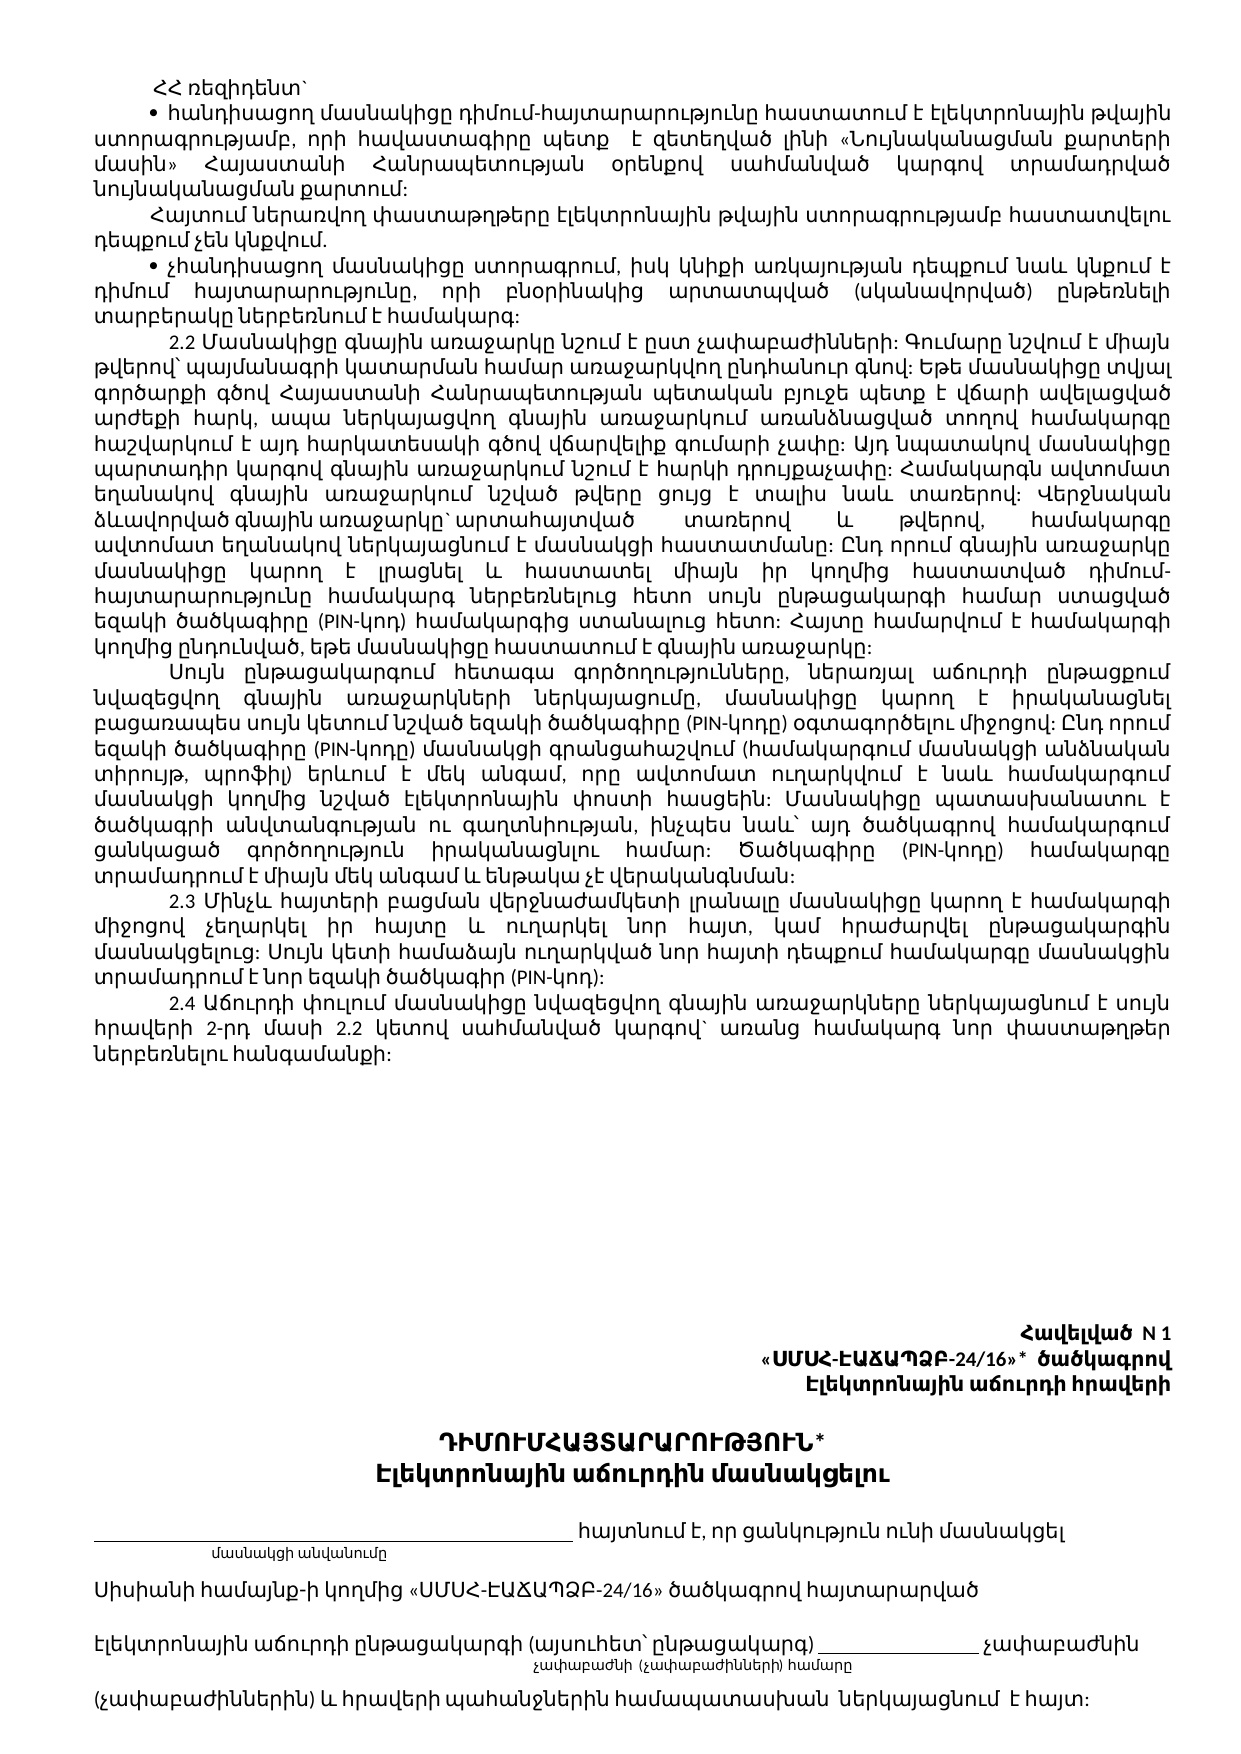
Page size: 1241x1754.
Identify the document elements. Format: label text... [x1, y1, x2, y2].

text (չափաբաժիններին) և հրավերի պահանջներին համապատասխան ներկայացնում է հայտ: [94, 1687, 1171, 1712]
text ԴԻՄՈՒՄՀԱՅՏԱՐԱՐՈՒԹՅՈՒՆ* [94, 1427, 1171, 1458]
subtitle Էլեկտրոնային աճուրդին մասնակցելու [94, 1458, 1171, 1488]
text «ՍՄՍՀ-ԷԱՃԱՊՁԲ-24/16»* ծածկագրով [94, 1346, 1171, 1371]
text էլեկտրոնային աճուրդի ընթացակարգի (այսուհետ՝ ընթացակարգ) չափաբաժնին [94, 1631, 1171, 1656]
list չհանդիսացող մասնակիցը ստորագրում, իսկ կնիքի առկայության դեպքում նաև կնքում է դիմում հայտարարությունը, որի բնօրինակից արտատպված (սկանավորված) ընթեռնելի տարբերակը ներբեռնում է համակարգ: [94, 253, 1171, 329]
text Սույն ընթացակարգում հետագա գործողությունները, ներառյալ աճուրդի ընթացքում նվազեցվող գնային առաջարկների ներկայացումը, մասնակիցը կարող է իրականացնել բացառապես սույն կետում նշված եզակի ծածկագիրը (PIN-կոդը) օգտագործելու միջոցով: Ընդ որում եզակի ծածկագիրը (PIN-կոդը) մասնակցի գրանցահաշվում (համակարգում մասնակցի անձնական տիրույթ, պրոֆիլ) երևում է մեկ անգամ, որը ավտոմատ ուղարկվում է նաև համակարգում մասնակցի կողմից նշված էլեկտրոնային փոստի հասցեին: Մասնակիցը պատասխանատու է ծածկագրի անվտանգության ու գաղտնիության, ինչպես նաև՝ այդ ծածկագրով համակարգում ցանկացած գործողություն իրականացնլու համար: Ծածկագիրը (PIN-կոդը) համակարգը տրամադրում է միայն մեկ անգամ և ենթակա չէ վերականգնման: [94, 659, 1171, 888]
text Սիսիանի համայնք-ի կողմից «ՍՄՍՀ-ԷԱՃԱՊՁԲ-24/16» ծածկագրով հայտարարված [94, 1575, 1171, 1603]
text ՀՀ ռեզիդենտ` [94, 75, 1171, 100]
text 2.3 Մինչև հայտերի բացման վերջնաժամկետի լրանալը մասնակիցը կարող է համակարգի միջոցով չեղարկել իր հայտը և ուղարկել նոր հայտ, կամ հրաժարվել ընթացակարգին մասնակցելուց: Սույն կետի համաձայն ուղարկված նոր հայտի դեպքում համակարգը մասնակցին տրամադրում է նոր եզակի ծածկագիր (PIN-կոդ): [94, 888, 1171, 990]
text Էլեկտրոնային աճուրդի հրավերի [94, 1371, 1171, 1397]
text 2.4 Աճուրդի փուլում մասնակիցը նվազեցվող գնային առաջարկները ներկայացնում է սույն հրավերի 2-րդ մասի 2.2 կետով սահմանված կարգով` առանց համակարգ նոր փաստաթղթեր ներբեռնելու հանգամանքի: [94, 990, 1171, 1066]
text 2.2 Մասնակիցը գնային առաջարկը նշում է ըստ չափաբաժինների: Գումարը նշվում է միայն թվերով՝ պայմանագրի կատարման համար առաջարկվող ընդհանուր գնով: Եթե մասնակիցը տվյալ գործարքի գծով Հայաստանի Հանրապետության պետական բյուջե պետք է վճարի ավելացված արժեքի հարկ, ապա ներկայացվող գնային առաջարկում առանձնացված տողով համակարգը հաշվարկում է այդ հարկատեսակի գծով վճարվելիք գումարի չափը: Այդ նպատակով մասնակիցը պարտադիր կարգով գնային առաջարկում նշում է հարկի դրույքաչափը: Համակարգն ավտոմատ եղանակով գնային առաջարկում նշված թվերը ցույց է տալիս նաև տառերով: Վերջնական ձևավորված գնային առաջարկը` արտահայտված տառերով և թվերով, համակարգը ավտոմատ եղանակով ներկայացնում է մասնակցի հաստատմանը: Ընդ որում գնային առաջարկը մասնակիցը կարող է լրացնել և հաստատել միայն իր կողմից հաստատված դիմում-հայտարարությունը համակարգ ներբեռնելուց հետո սույն ընթացակարգի համար ստացված եզակի ծածկագիրը (PIN-կոդ) համակարգից ստանալուց հետո: Հայտը համարվում է համակարգի կողմից ընդունված, եթե մասնակիցը հաստատում է գնային առաջարկը: [94, 329, 1171, 659]
text մասնակցի անվանումը [94, 1544, 1171, 1575]
text Հայտում ներառվող փաստաթղթերը էլեկտրոնային թվային ստորագրությամբ հաստատվելու դեպքում չեն կնքվում. [94, 202, 1171, 253]
text հայտնում է, որ ցանկություն ունի մասնակցել [94, 1519, 1171, 1544]
text Հավելված N 1 [94, 1320, 1171, 1346]
text չափաբաժնի (չափաբաժինների) համարը [94, 1656, 1171, 1687]
list հանդիսացող մասնակիցը դիմում-հայտարարությունը հաստատում է էլեկտրոնային թվային ստորագրությամբ, որի հավաստագիրը պետք է զետեղված լինի «Նույնականացման քարտերի մասին» Հայաստանի Հանրապետության օրենքով սահմանված կարգով տրամադրված նույնականացման քարտում: [94, 100, 1171, 202]
